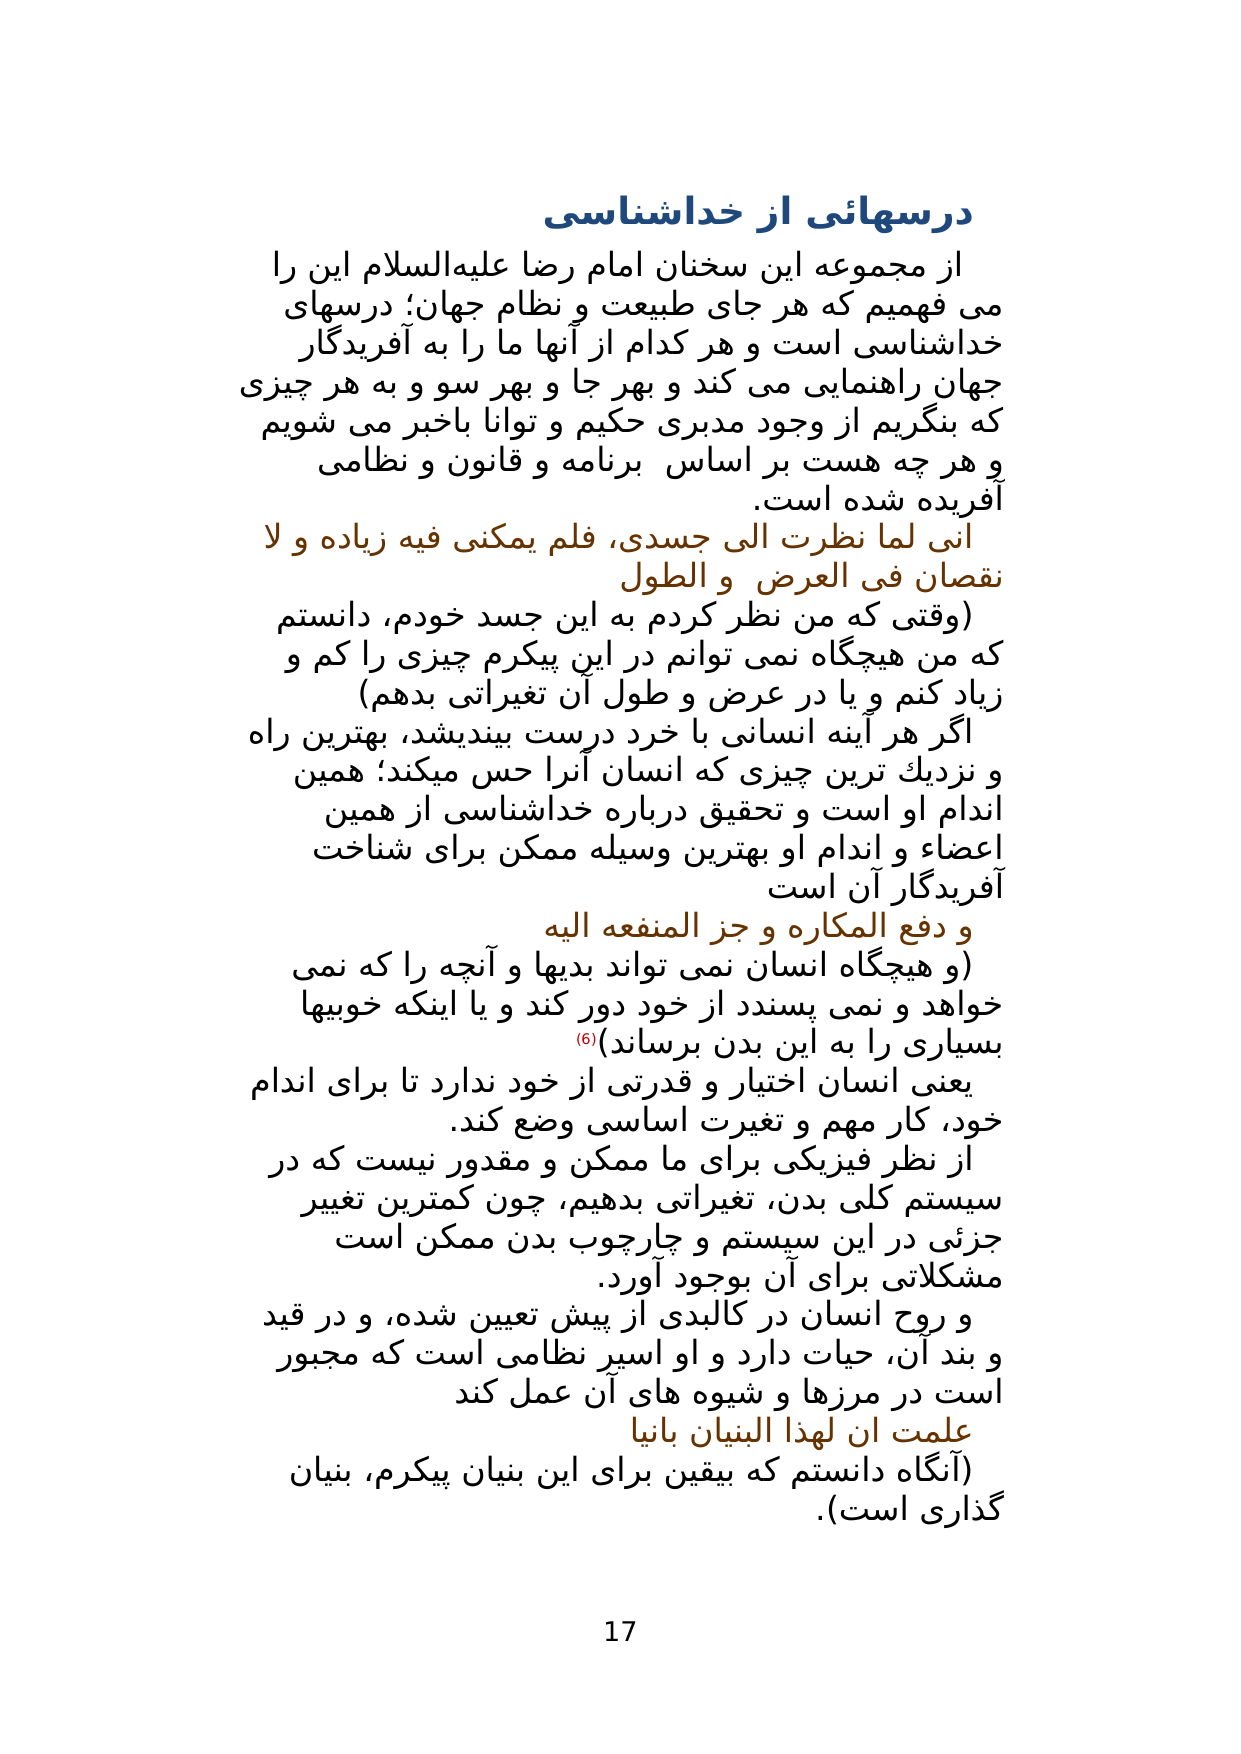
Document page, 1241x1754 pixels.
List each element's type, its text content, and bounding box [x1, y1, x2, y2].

text انى لما نظرت الى جسدى، فلم يمكنى فيه زياده و لا نقصان فى العرض ‍ و الطول [236, 518, 1004, 596]
text علمت ان لهذا البنيان بانيا [236, 1411, 1004, 1450]
text از مجموعه اين سخنان امام رضا عليه‌السلام اين را مى فهميم كه هر جاى طبيعت و نظام جهان؛ درسهاى خداشناسى است و هر كدام از آنها ما را به آفريدگار جهان راهنمايى مى كند و بهر جا و بهر سو و به هر چيزى كه بنگريم از وجود مدبرى حكيم و توانا باخبر مى شويم و هر چه هست بر اساس ‍ برنامه و قانون و نظامى آفريده شده است. [236, 246, 1004, 518]
text و روح انسان در كالبدى از پيش تعيين شده، و در قيد و بند آن، حيات دارد و او اسير نظامى است كه مجبور است در مرزها و شيوه هاى آن عمل كند [236, 1295, 1004, 1411]
text از نظر فيزيكى براى ما ممكن و مقدور نيست كه در سيستم كلى بدن، تغيراتى بدهيم، چون كمترين تغيير جزئى در اين سيستم و چارچوب بدن ممكن است مشكلاتى براى آن بوجود آورد. [236, 1139, 1004, 1295]
text يعنى انسان اختيار و قدرتى از خود ندارد تا براى اندام خود، كار مهم و تغيرت اساسى وضع كند. [236, 1062, 1004, 1139]
subtitle درسهائى از خداشناسى [236, 190, 1004, 233]
text (وقتى كه من نظر كردم به اين جسد خودم، دانستم كه من هيچگاه نمى توانم در اين پيكرم چيزى را كم و زياد كنم و يا در عرض و طول آن تغيراتى بدهم) [236, 596, 1004, 712]
text (و هيچگاه انسان نمى تواند بديها و آنچه را كه نمى خواهد و نمى پسندد از خود دور كند و يا اينكه خوبيها بسيارى را به اين بدن برساند)(6) [236, 945, 1004, 1062]
text (آنگاه دانستم كه بيقين براى اين بنيان پيكرم، بنيان گذارى است). [236, 1450, 1004, 1528]
text و دفع المكاره و جز المنفعه اليه [236, 906, 1004, 945]
text اگر هر آينه انسانى با خرد درست بينديشد، بهترين راه و نزديك ترين چيزى كه انسان آنرا حس ميكند؛ همين اندام او است و تحقيق درباره خداشناسى از همين اعضاء و اندام او بهترين وسيله ممكن براى شناخت آفريدگار آن است [236, 712, 1004, 906]
